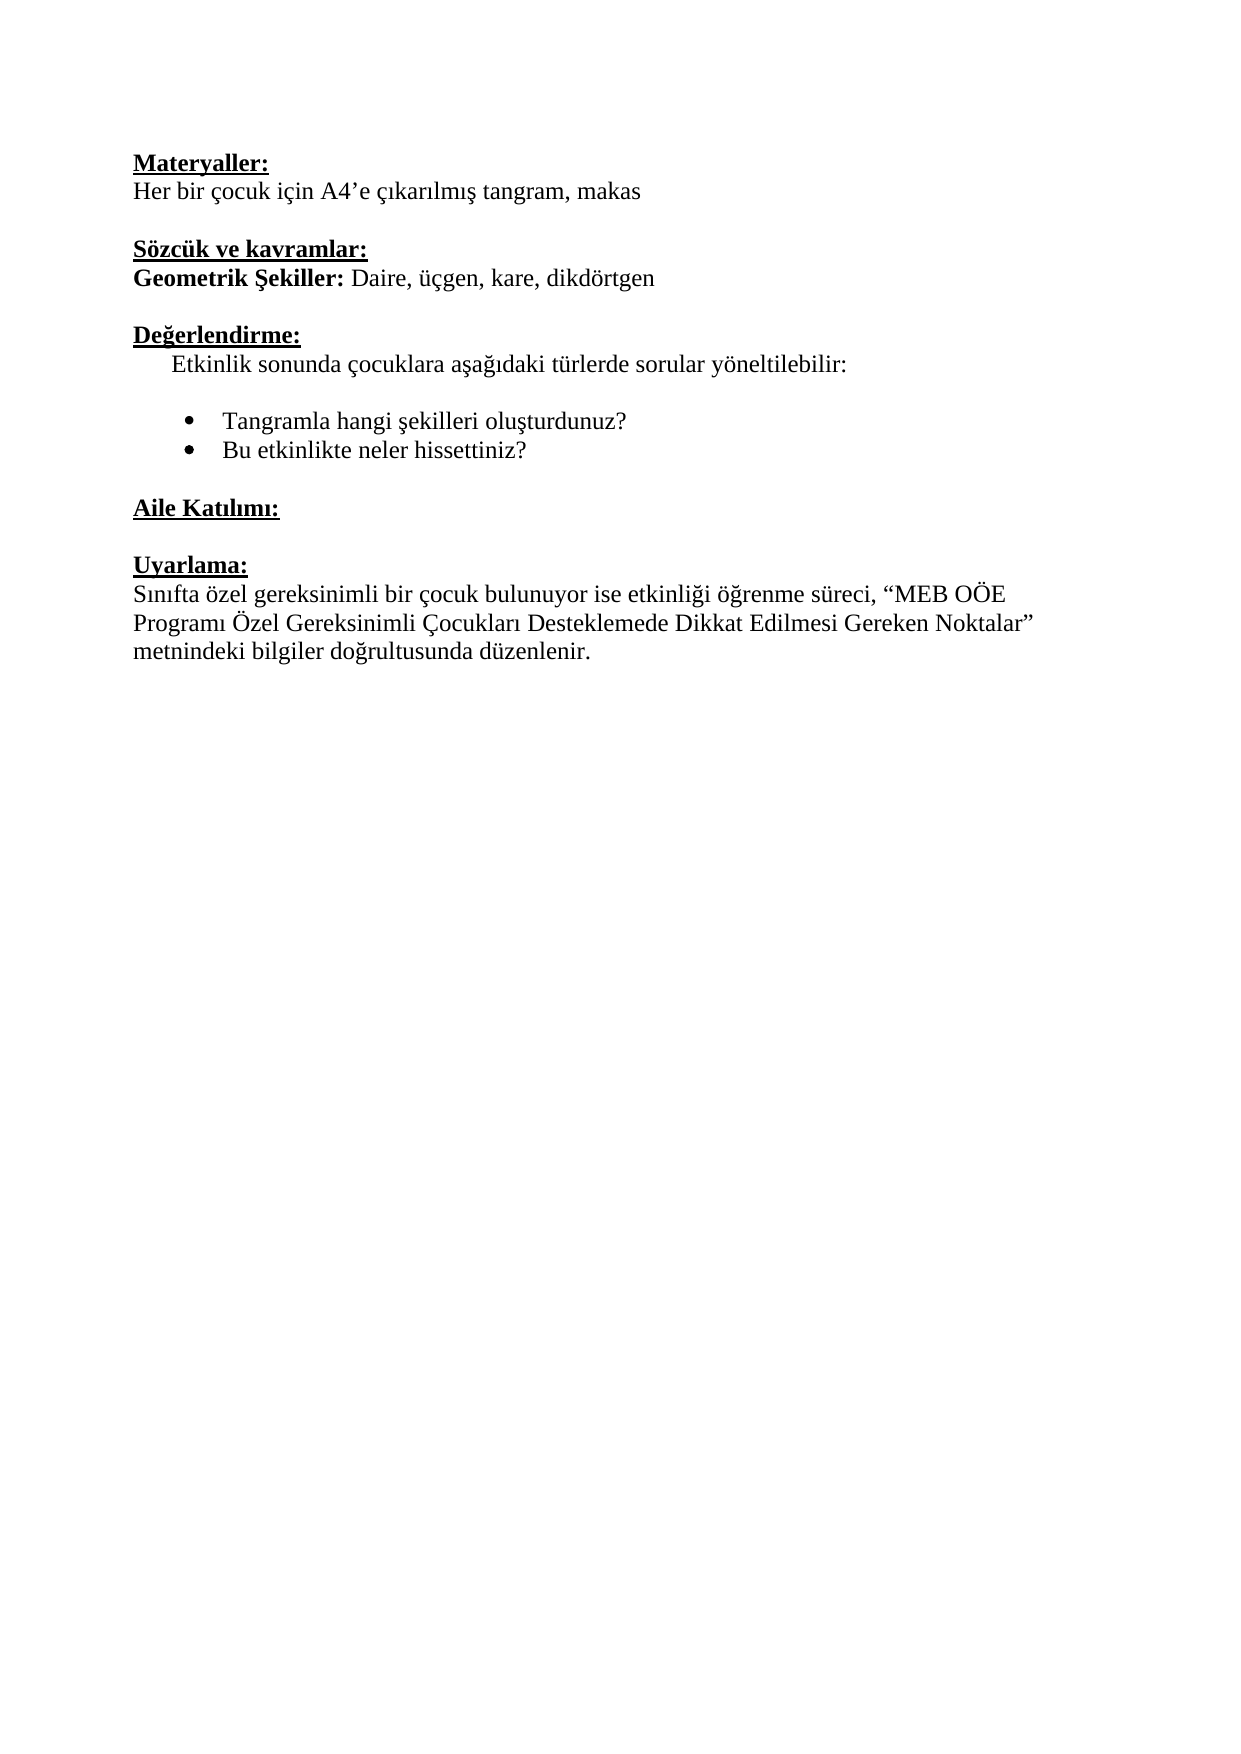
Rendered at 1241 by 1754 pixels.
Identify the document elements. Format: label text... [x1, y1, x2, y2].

text Her bir çocuk için A4’e çıkarılmış tangram, makas [133, 176, 1093, 205]
text Aile Katılımı: [133, 493, 1093, 521]
text Değerlendirme: [133, 320, 1093, 349]
list Tangramla hangi şekilleri oluşturdunuz? [185, 406, 1093, 435]
text Etkinlik sonunda çocuklara aşağıdaki türlerde sorular yöneltilebilir: [171, 349, 1093, 378]
list Bu etkinlikte neler hissettiniz? [185, 435, 1093, 464]
text Materyaller: [133, 148, 1093, 176]
text Sınıfta özel gereksinimli bir çocuk bulunuyor ise etkinliği öğrenme süreci, “MEB OÖE Programı Özel Gereksinimli Çocukları Desteklemede Dikkat Edilmesi Gereken Noktalar” metnindeki bilgiler doğrultusunda düzenlenir. [133, 579, 1093, 665]
text Geometrik Şekiller: Daire, üçgen, kare, dikdörtgen [133, 263, 1093, 291]
text Uyarlama: [133, 550, 1093, 579]
text Sözcük ve kavramlar: [133, 234, 1093, 263]
